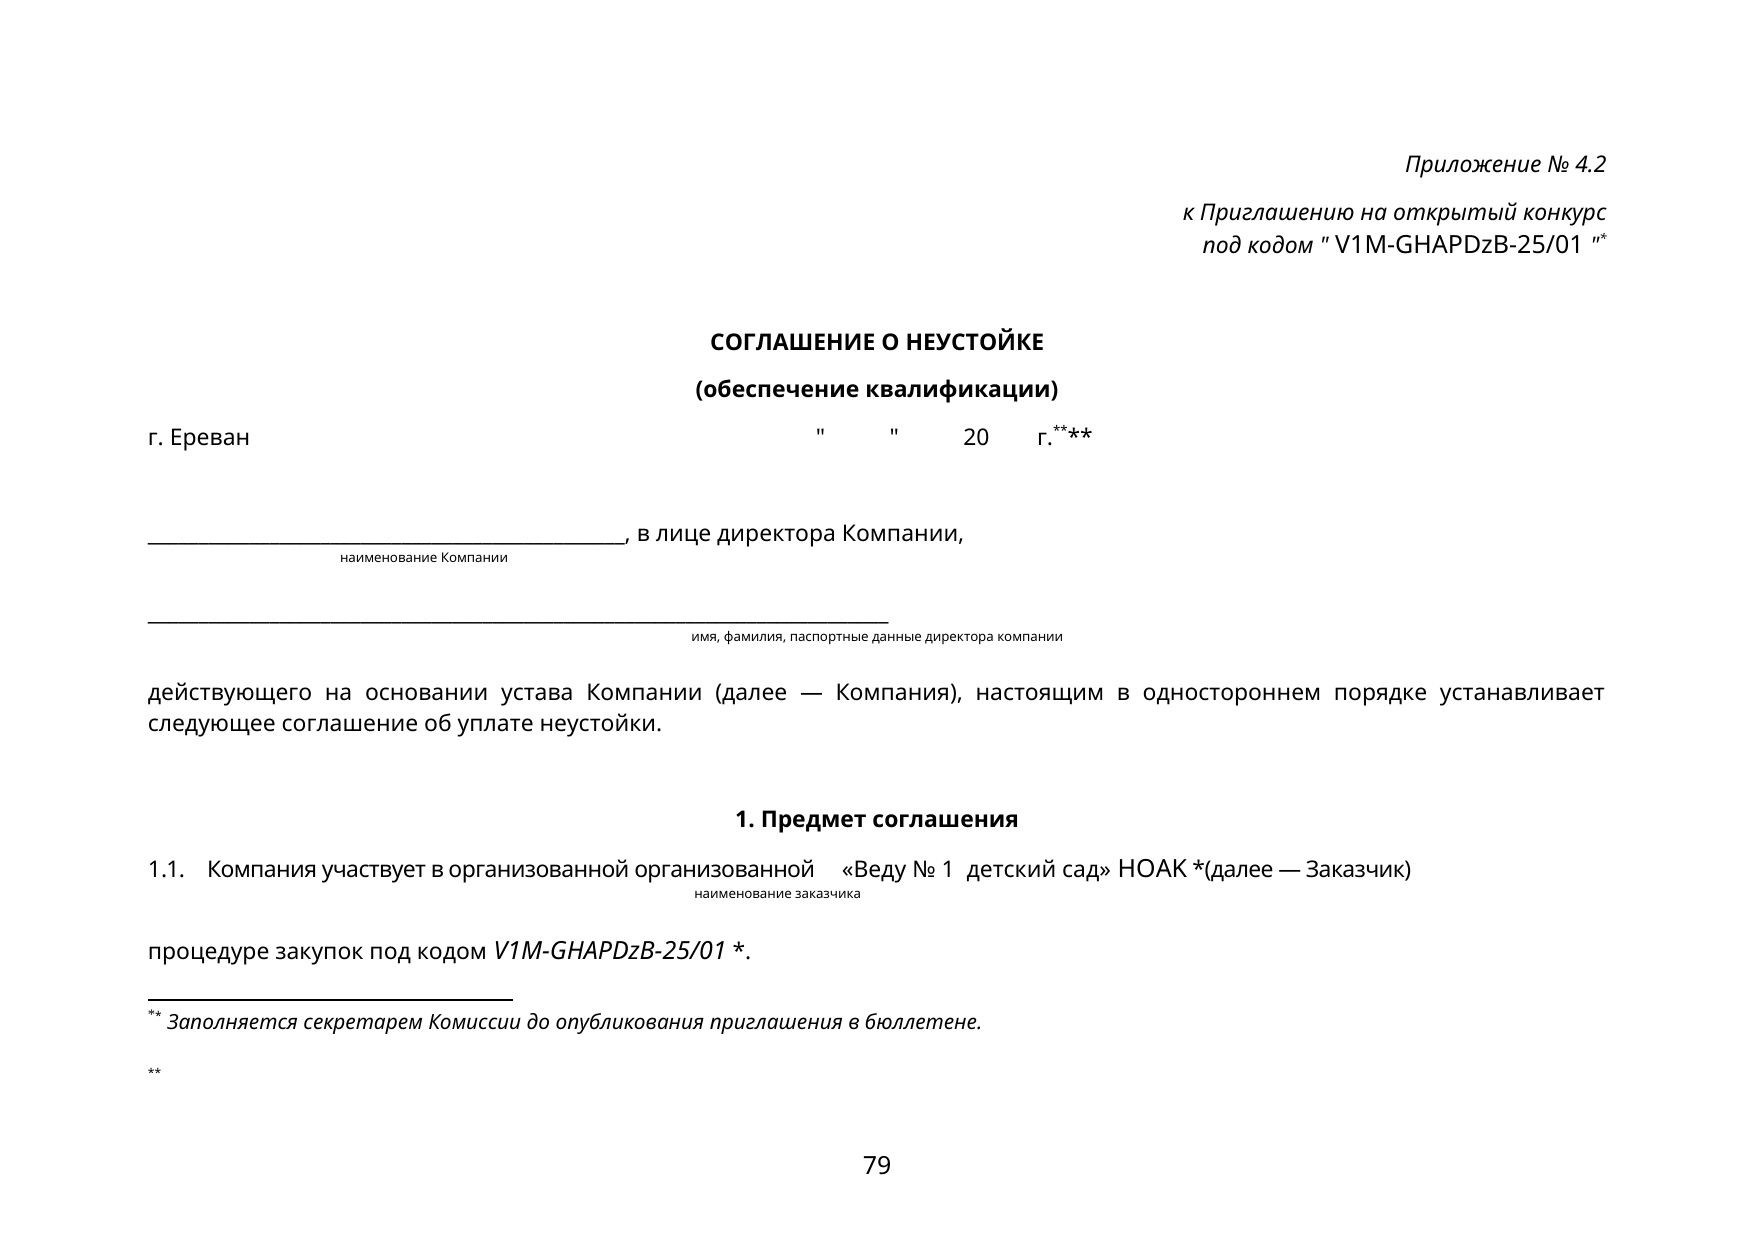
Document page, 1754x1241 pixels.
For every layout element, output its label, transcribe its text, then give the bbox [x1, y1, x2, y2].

text _______________________________________________, в лице директора Компании, [148, 517, 1606, 548]
text процедуре закупок под кодом V1M-GHAPDzB-25/01 *. [148, 932, 1606, 967]
table_header " " 20 г.** [635, 421, 1104, 469]
text _________________________________________________________________________ [148, 596, 1606, 628]
table_header г. Ереван [136, 421, 635, 469]
text (обеспечение квалификации) [148, 373, 1606, 405]
text СОГЛАШЕНИЕ О НЕУСТОЙКЕ [148, 326, 1606, 357]
text 1.1. Компания участвует в организованной организованной «Веду № 1 детский сад» HOAK *(далее — Заказчик) [148, 851, 1606, 884]
text наименование Компании [340, 548, 1606, 580]
text 1. Предмет соглашения [148, 803, 1606, 834]
text к Приглашению на открытый конкурс под кодом " V1M-GHAPDzB-25/01 "* [148, 196, 1606, 261]
text имя, фамилия, паспортные данные директора компании [148, 628, 1606, 659]
text действующего на основании устава Компании (далее — Компания), настоящим в одностороннем порядке устанавливает следующее соглашение об уплате неустойки. [148, 676, 1606, 738]
text Приложение № 4.2 [148, 148, 1606, 179]
text наименование заказчика [694, 884, 1606, 916]
